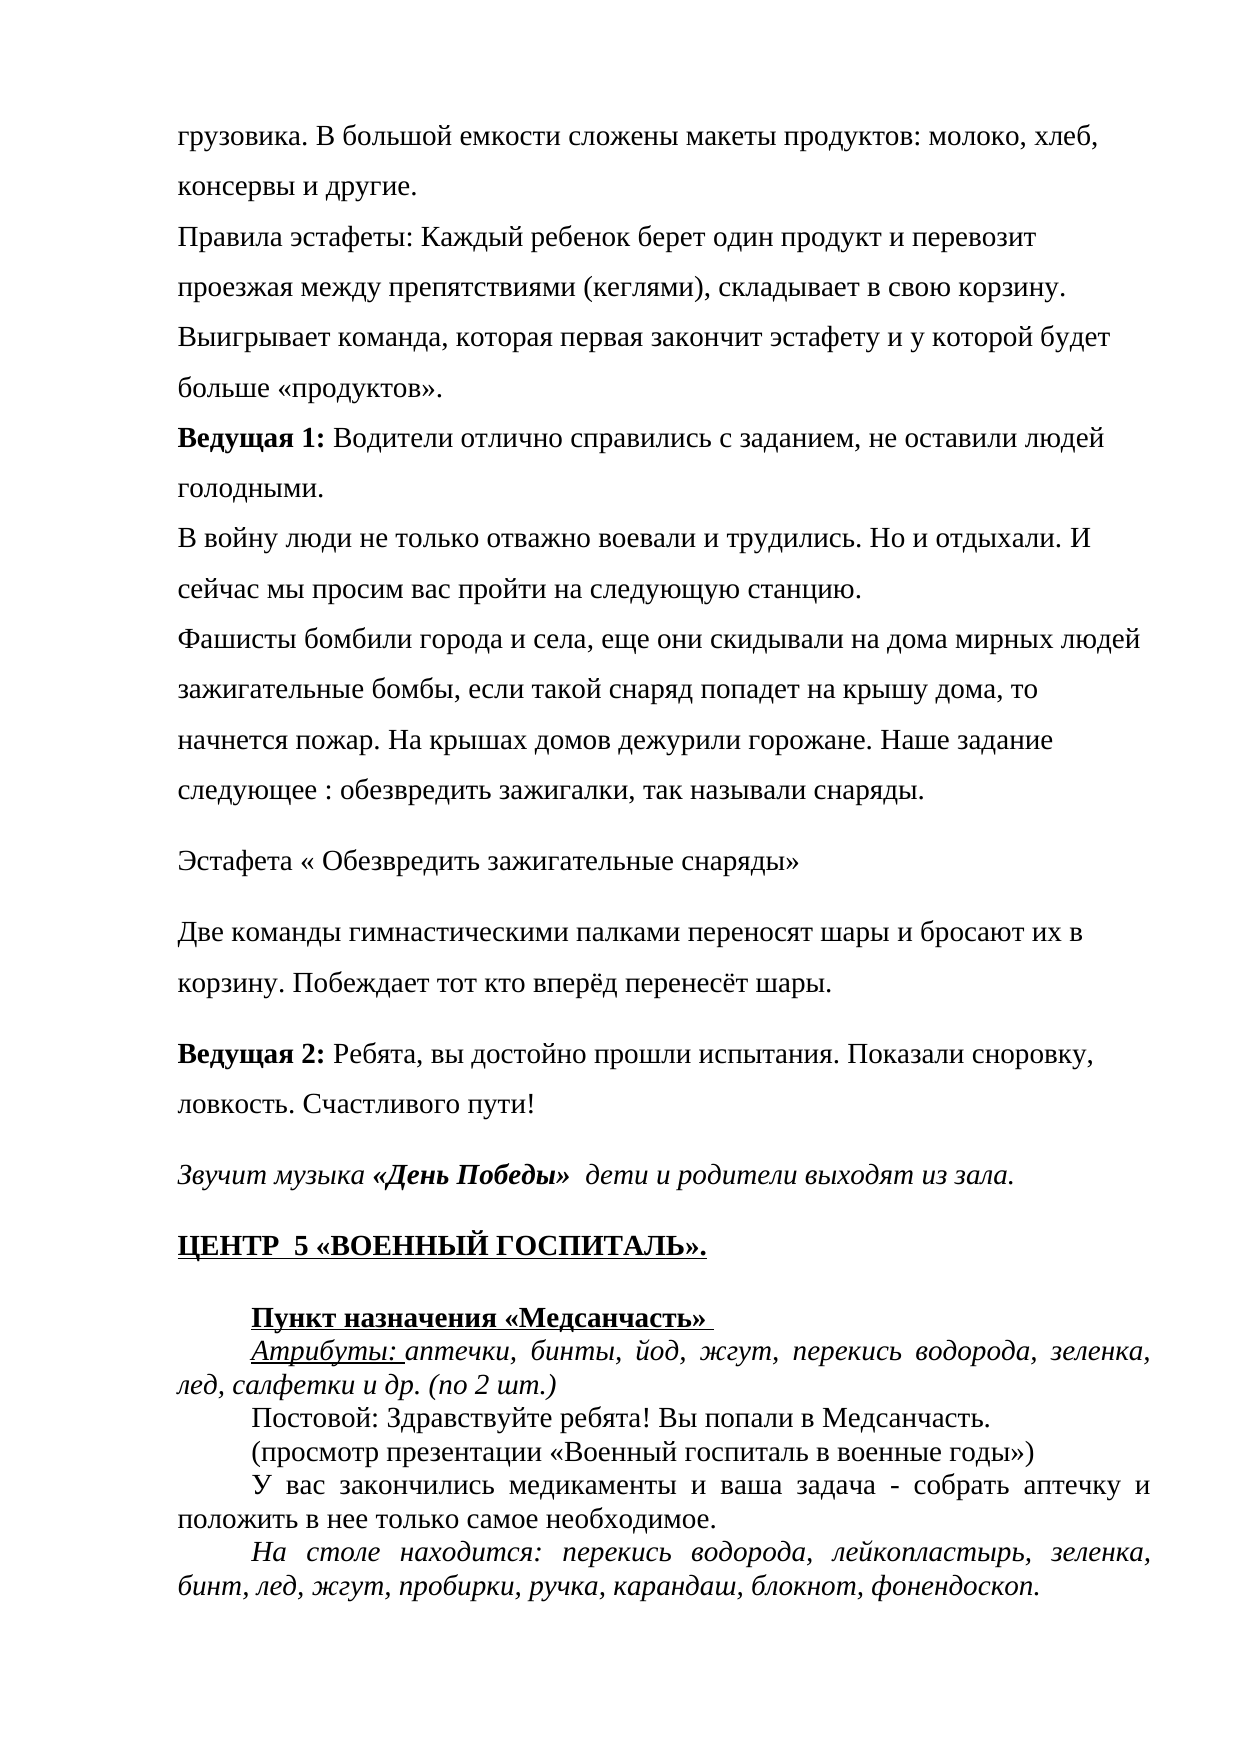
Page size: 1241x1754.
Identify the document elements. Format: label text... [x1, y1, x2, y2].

text Атрибуты: аптечки, бинты, йод, жгут, перекись водорода, зеленка, лед, салфетки и др. (по 2 шт.) [177, 1333, 1152, 1400]
text На столе находится: перекись водорода, лейкопластырь, зеленка, бинт, лед, жгут, пробирки, ручка, карандаш, блокнот, фонендоскоп. [177, 1534, 1152, 1602]
text Эстафета « Обезвредить зажигательные снаряды» [177, 843, 1152, 877]
text Пункт назначения «Медсанчасть» [177, 1300, 1152, 1333]
text Звучит музыка «День Победы» дети и родители выходят из зала. [177, 1157, 1152, 1191]
text ЦЕНТР 5 «ВОЕННЫЙ ГОСПИТАЛЬ». [177, 1228, 1152, 1262]
text У вас закончились медикаменты и ваша задача - собрать аптечку и положить в нее только самое необходимое. [177, 1467, 1152, 1534]
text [177, 118, 1152, 604]
text Фашисты бомбили города и села, еще они скидывали на дома мирных людей зажигательные бомбы, если такой снаряд попадет на крышу дома, то начнется пожар. На крышах домов дежурили горожане. Наше задание следующее : обезвредить зажигалки, так называли снаряды. [177, 621, 1152, 806]
text Постовой: Здравствуйте ребята! Вы попали в Медсанчасть. [177, 1400, 1152, 1434]
text Ведущая 2: Ребята, вы достойно прошли испытания. Показали сноровку, ловкость. Счастливого пути! [177, 1036, 1152, 1120]
text Две команды гимнастическими палками переносят шары и бросают их в корзину. Побеждает тот кто вперёд перенесёт шары. [177, 914, 1152, 998]
text (просмотр презентации «Военный госпиталь в военные годы») [177, 1434, 1152, 1467]
